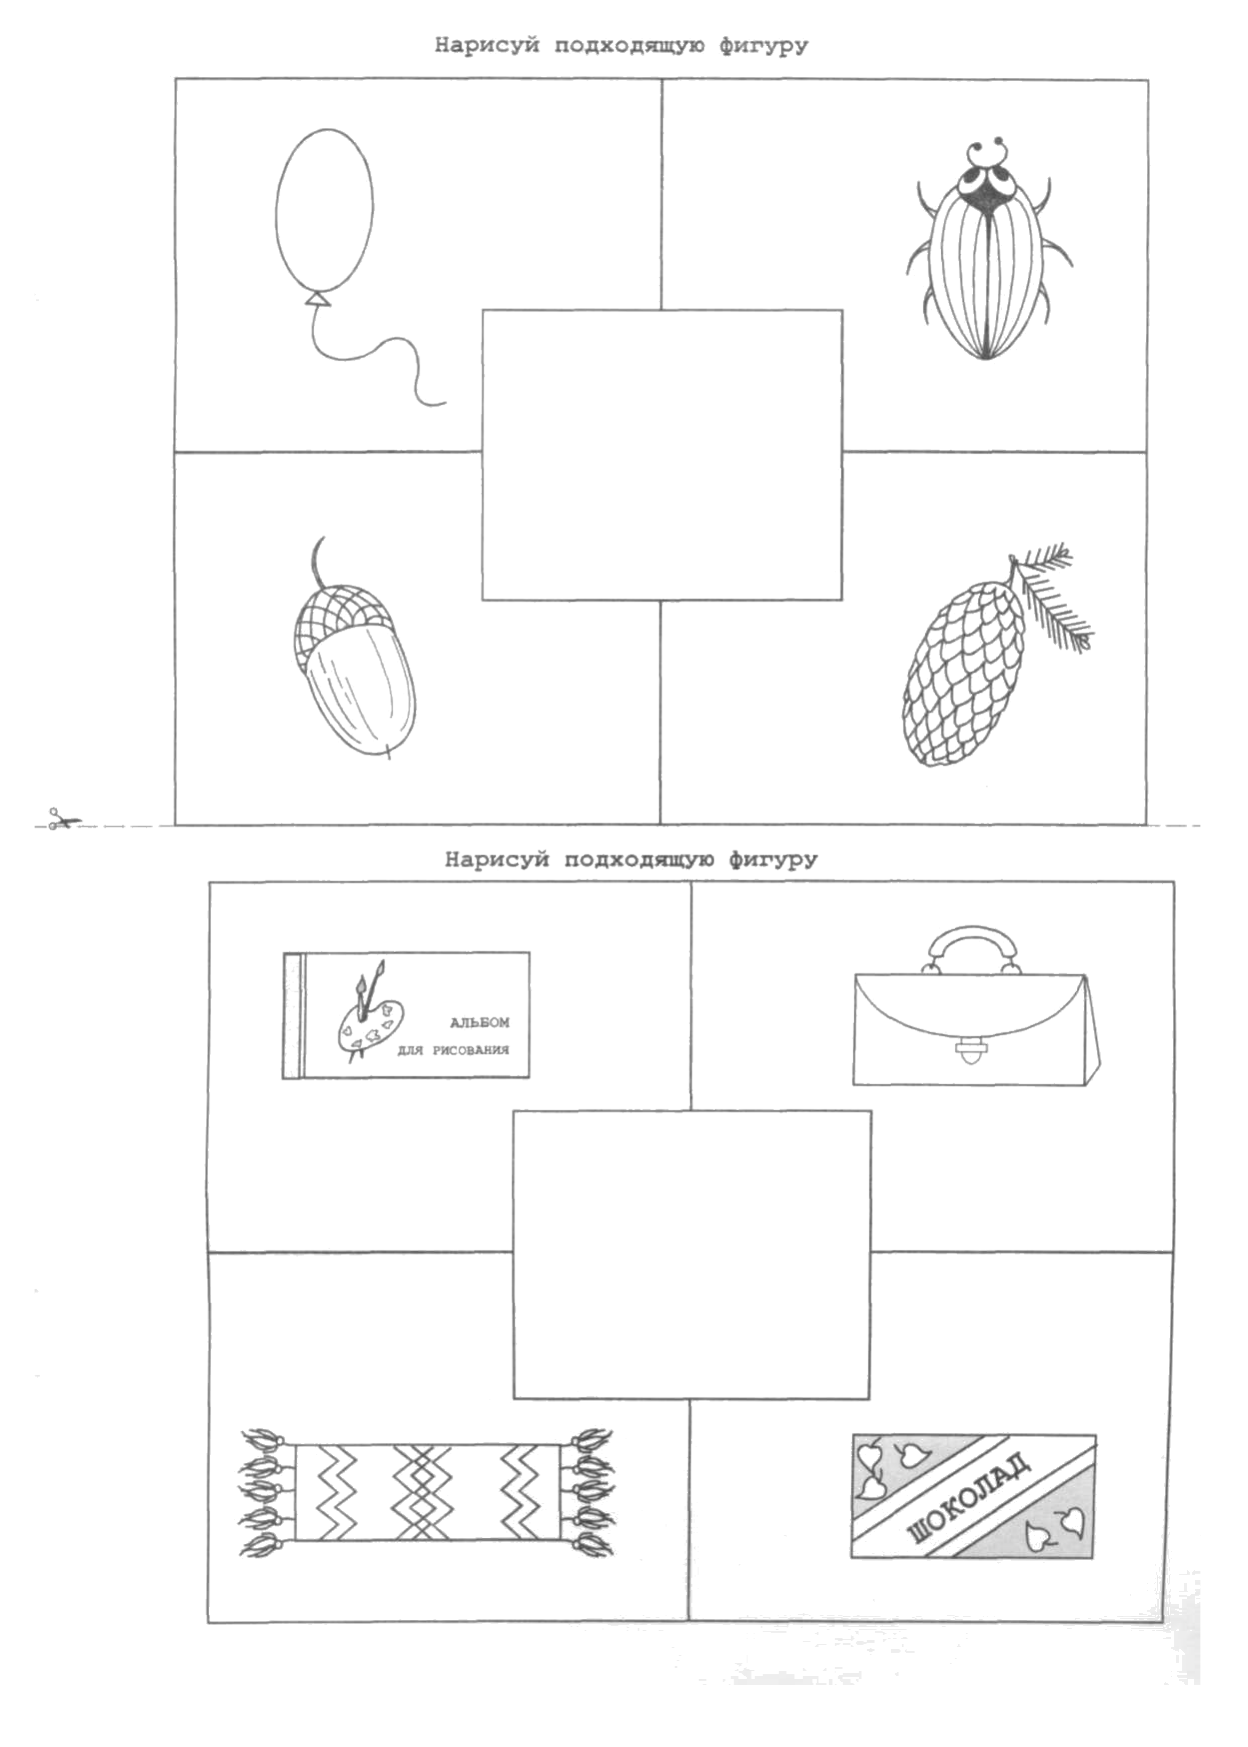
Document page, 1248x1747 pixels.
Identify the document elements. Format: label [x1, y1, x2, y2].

picture [34, 6, 1201, 1685]
